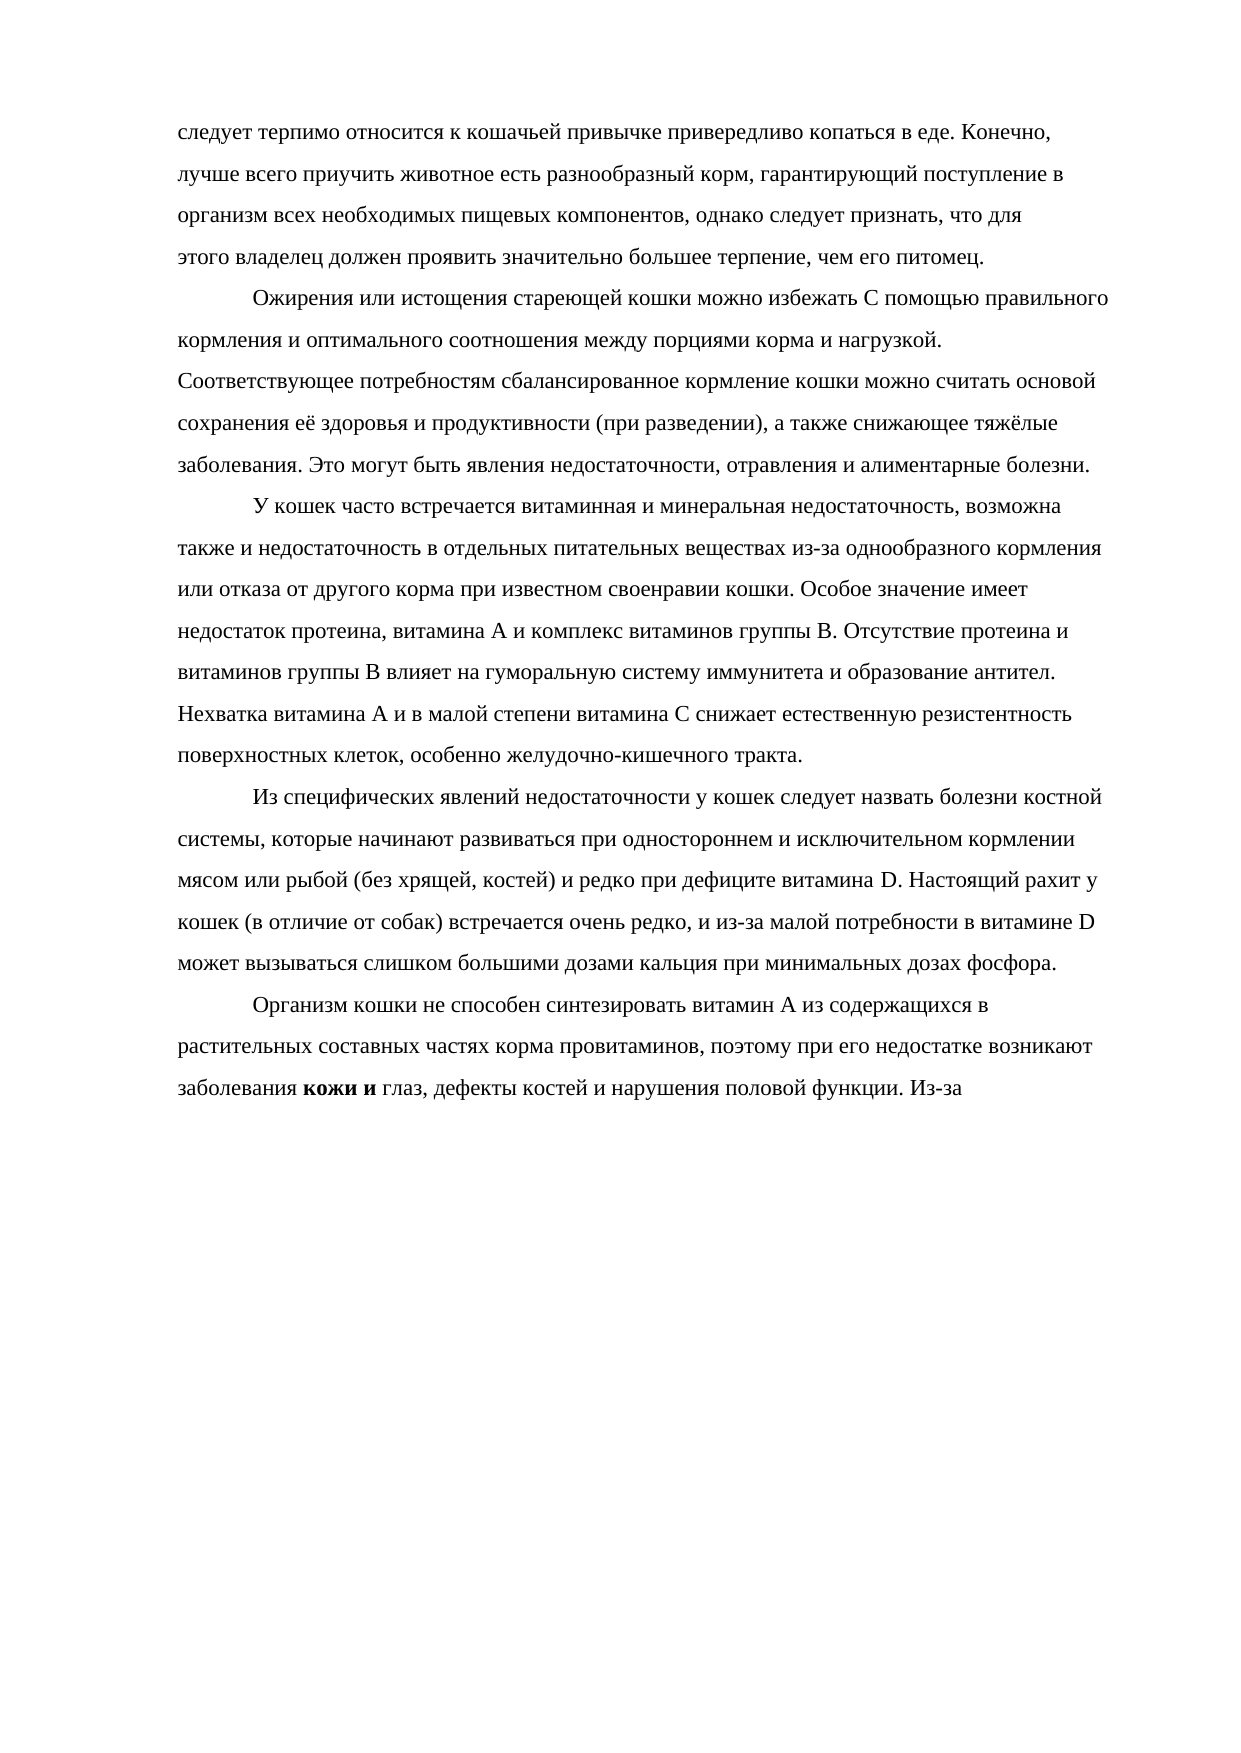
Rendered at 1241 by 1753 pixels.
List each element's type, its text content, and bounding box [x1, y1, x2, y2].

text У кошек часто встречается витаминная и минеральная недостаточность, возможна также и недостаточность в отдельных питательных веществах из-за однообразного кормления или отказа от другого корма при известном своенравии кошки. Особое значение имеет недостаток протеина, витамина А и комплекс витаминов группы В. Отсутствие протеина и витаминов группы В влияет на гуморальную систему иммунитета и образование антител. Нехватка витамина А и в малой степени витамина С снижает естественную резистентность поверхностных клеток, особенно желудочно-кишечного тракта. [177, 492, 1122, 768]
text Организм кошки не способен синтезировать витамин А из содержащихся в растительных составных частях корма провитаминов, поэтому при его недостатке возникают заболевания кожи и глаз, дефекты костей и нарушения половой функции. Из-за [177, 991, 1122, 1100]
text Ожирения или истощения стареющей кошки можно избежать С помощью правильного кормления и оптимального соотношения между порциями корма и нагрузкой. Соответствующее потребностям сбалансированное кормление кошки можно считать основой сохранения её здоровья и продуктивности (при разведении), а также снижающее тяжёлые заболевания. Это могут быть явления недостаточности, отравления и алиментарные болезни. [177, 284, 1122, 477]
text следует терпимо относится к кошачьей привычке привередливо копаться в еде. Конечно, лучше всего приучить животное есть разнообразный корм, гарантирующий поступление в организм всех необходимых пищевых компонентов, однако следует признать, что для этого владелец должен проявить значительно большее терпение, чем его питомец. [177, 118, 1080, 269]
text Из специфических явлений недостаточности у кошек следует назвать болезни костной системы, которые начинают развиваться при одностороннем и исключительном кормлении мясом или рыбой (без хрящей, костей) и редко при дефиците витамина D. Настоящий рахит у кошек (в отличие от собак) встречается очень редко, и из-за малой потребности в витамине D может вызываться слишком большими дозами кальция при минимальных дозах фосфора. [177, 783, 1122, 976]
